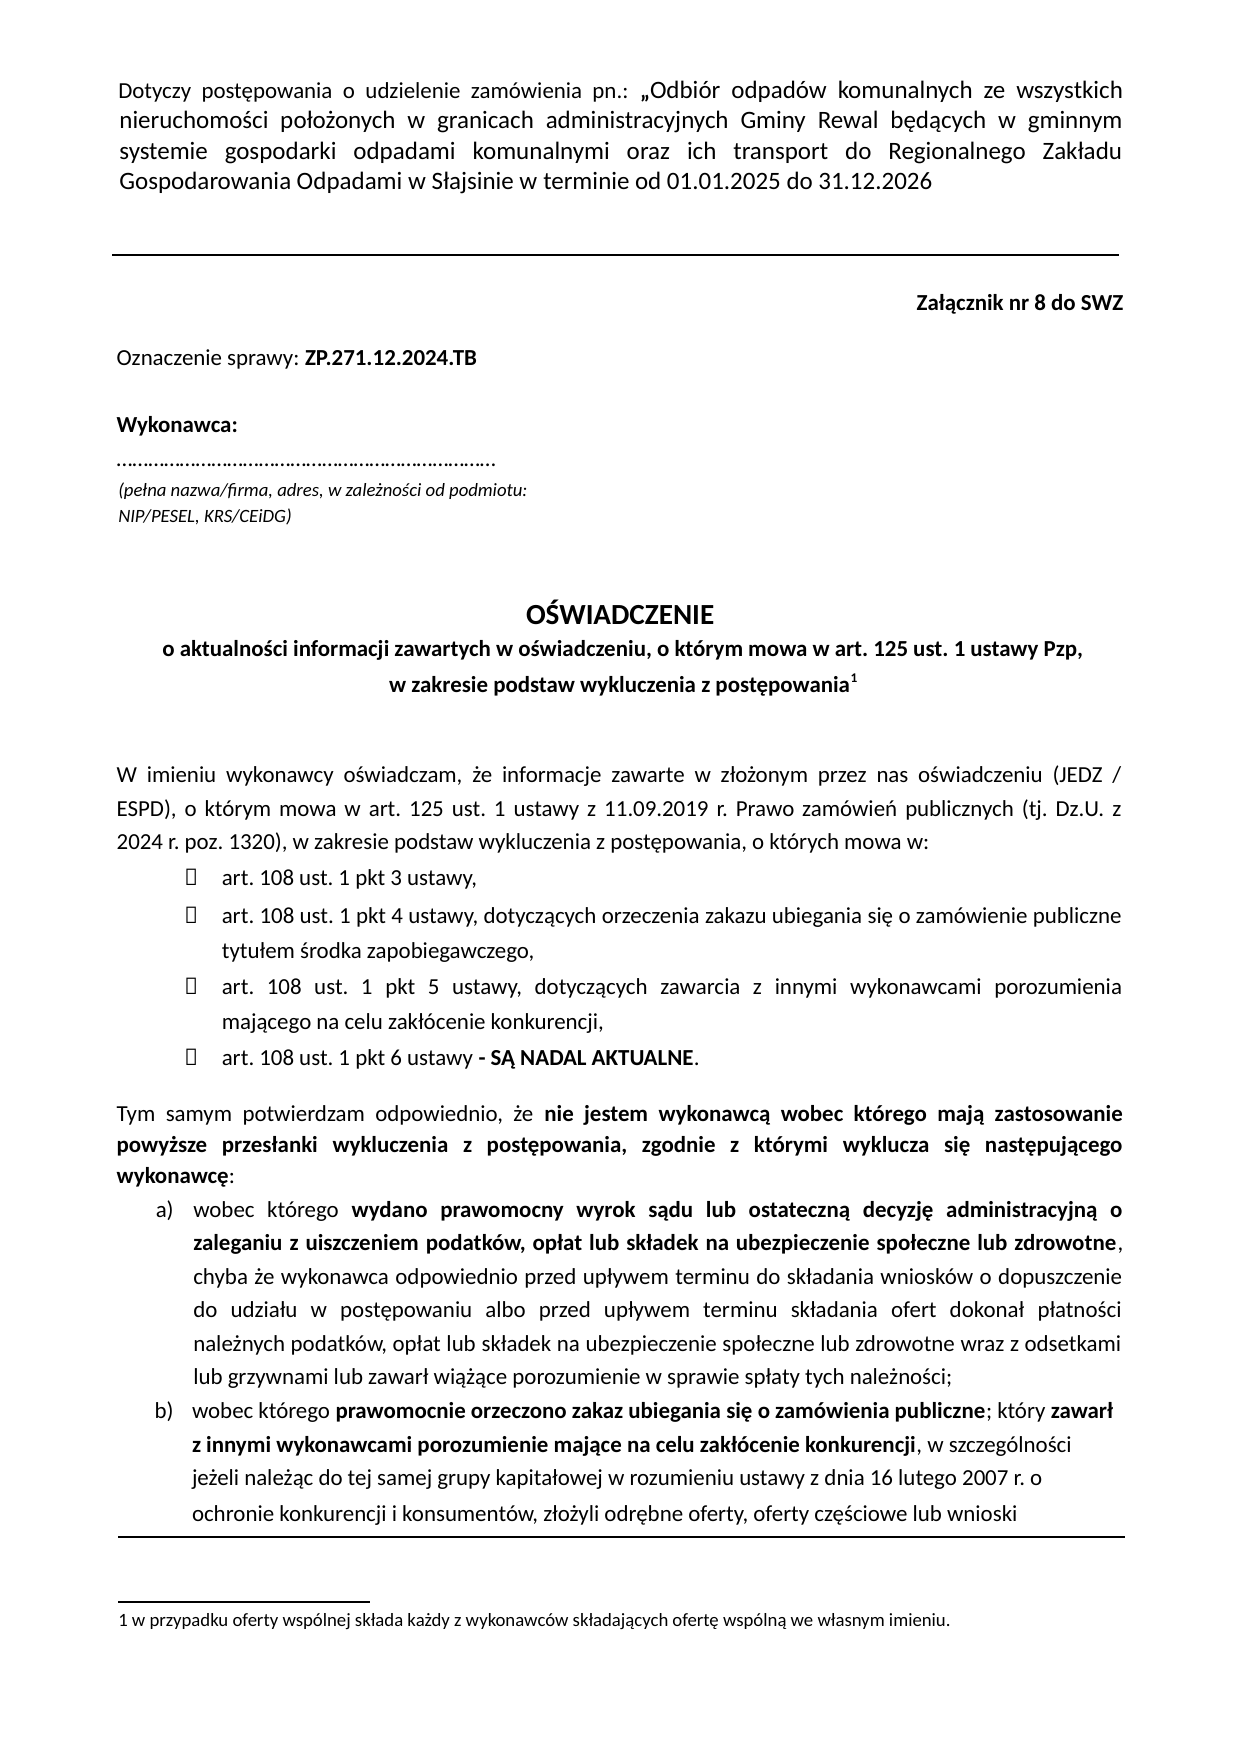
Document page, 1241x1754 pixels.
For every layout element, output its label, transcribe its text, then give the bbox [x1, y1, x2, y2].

list art. 108 ust. 1 pkt 5 ustawy, dotyczących zawarcia z innymi wykonawcami porozumienia mającego na celu zakłócenie konkurencji, [184, 970, 1123, 1035]
list art. 108 ust. 1 pkt 3 ustawy, [184, 861, 1123, 893]
text ……………………………………………………………… [116, 444, 1123, 472]
text Wykonawca: [116, 411, 1123, 439]
text w zakresie podstaw wykluczenia z postępowania [149, 670, 1097, 698]
list art. 108 ust. 1 pkt 4 ustawy, dotyczących orzeczenia zakazu ubiegania się o zamówienie publiczne tytułem środka zapobiegawczego, [184, 899, 1123, 964]
text Tym samym potwierdzam odpowiednio, że nie jestem wykonawcą wobec którego mają zastosowanie powyższe przesłanki wykluczenia z postępowania, zgodnie z którymi wyklucza się następującego wykonawcę: [116, 1099, 1123, 1189]
list wobec którego prawomocnie orzeczono zakaz ubiegania się o zamówienia publiczne; który zawarł z innymi wykonawcami porozumienie mające na celu zakłócenie konkurencji, w szczególności jeżeli należąc do tej samej grupy kapitałowej w rozumieniu ustawy z dnia 16 lutego 2007 r. o ochronie konkurencji i konsumentów, złożyli odrębne oferty, oferty częściowe lub wnioski [154, 1396, 1123, 1528]
text W imieniu wykonawcy oświadczam, że informacje zawarte w złożonym przez nas oświadczeniu (JEDZ / ESPD), o którym mowa w art. 125 ust. 1 ustawy z 11.09.2019 r. Prawo zamówień publicznych (tj. Dz.U. z 2024 r. poz. 1320), w zakresie podstaw wykluczenia z postępowania, o których mowa w: [116, 760, 1123, 855]
text (pełna nazwa/firma, adres, w zależności od podmiotu: NIP/PESEL, KRS/CEiDG) [118, 478, 530, 527]
text Oznaczenie sprawy: ZP.271.12.2024.TB [116, 343, 1123, 371]
list art. 108 ust. 1 pkt 6 ustawy - SĄ NADAL AKTUALNE. [184, 1041, 1123, 1072]
text o aktualności informacji zawartych w oświadczeniu, o którym mowa w art. 125 ust. 1 ustawy Pzp, [149, 634, 1097, 662]
list wobec którego wydano prawomocny wyrok sądu lub ostateczną decyzję administracyjną o zaleganiu z uiszczeniem podatków, opłat lub składek na ubezpieczenie społeczne lub zdrowotne, chyba że wykonawca odpowiednio przed upływem terminu do składania wniosków o dopuszczenie do udziału w postępowaniu albo przed upływem terminu składania ofert dokonał płatności należnych podatków, opłat lub składek na ubezpieczenie społeczne lub zdrowotne wraz z odsetkami lub grzywnami lub zawarł wiążące porozumienie w sprawie spłaty tych należności; [156, 1195, 1123, 1390]
text Załącznik nr 8 do SWZ [118, 288, 1123, 316]
subtitle OŚWIADCZENIE [118, 596, 1122, 631]
